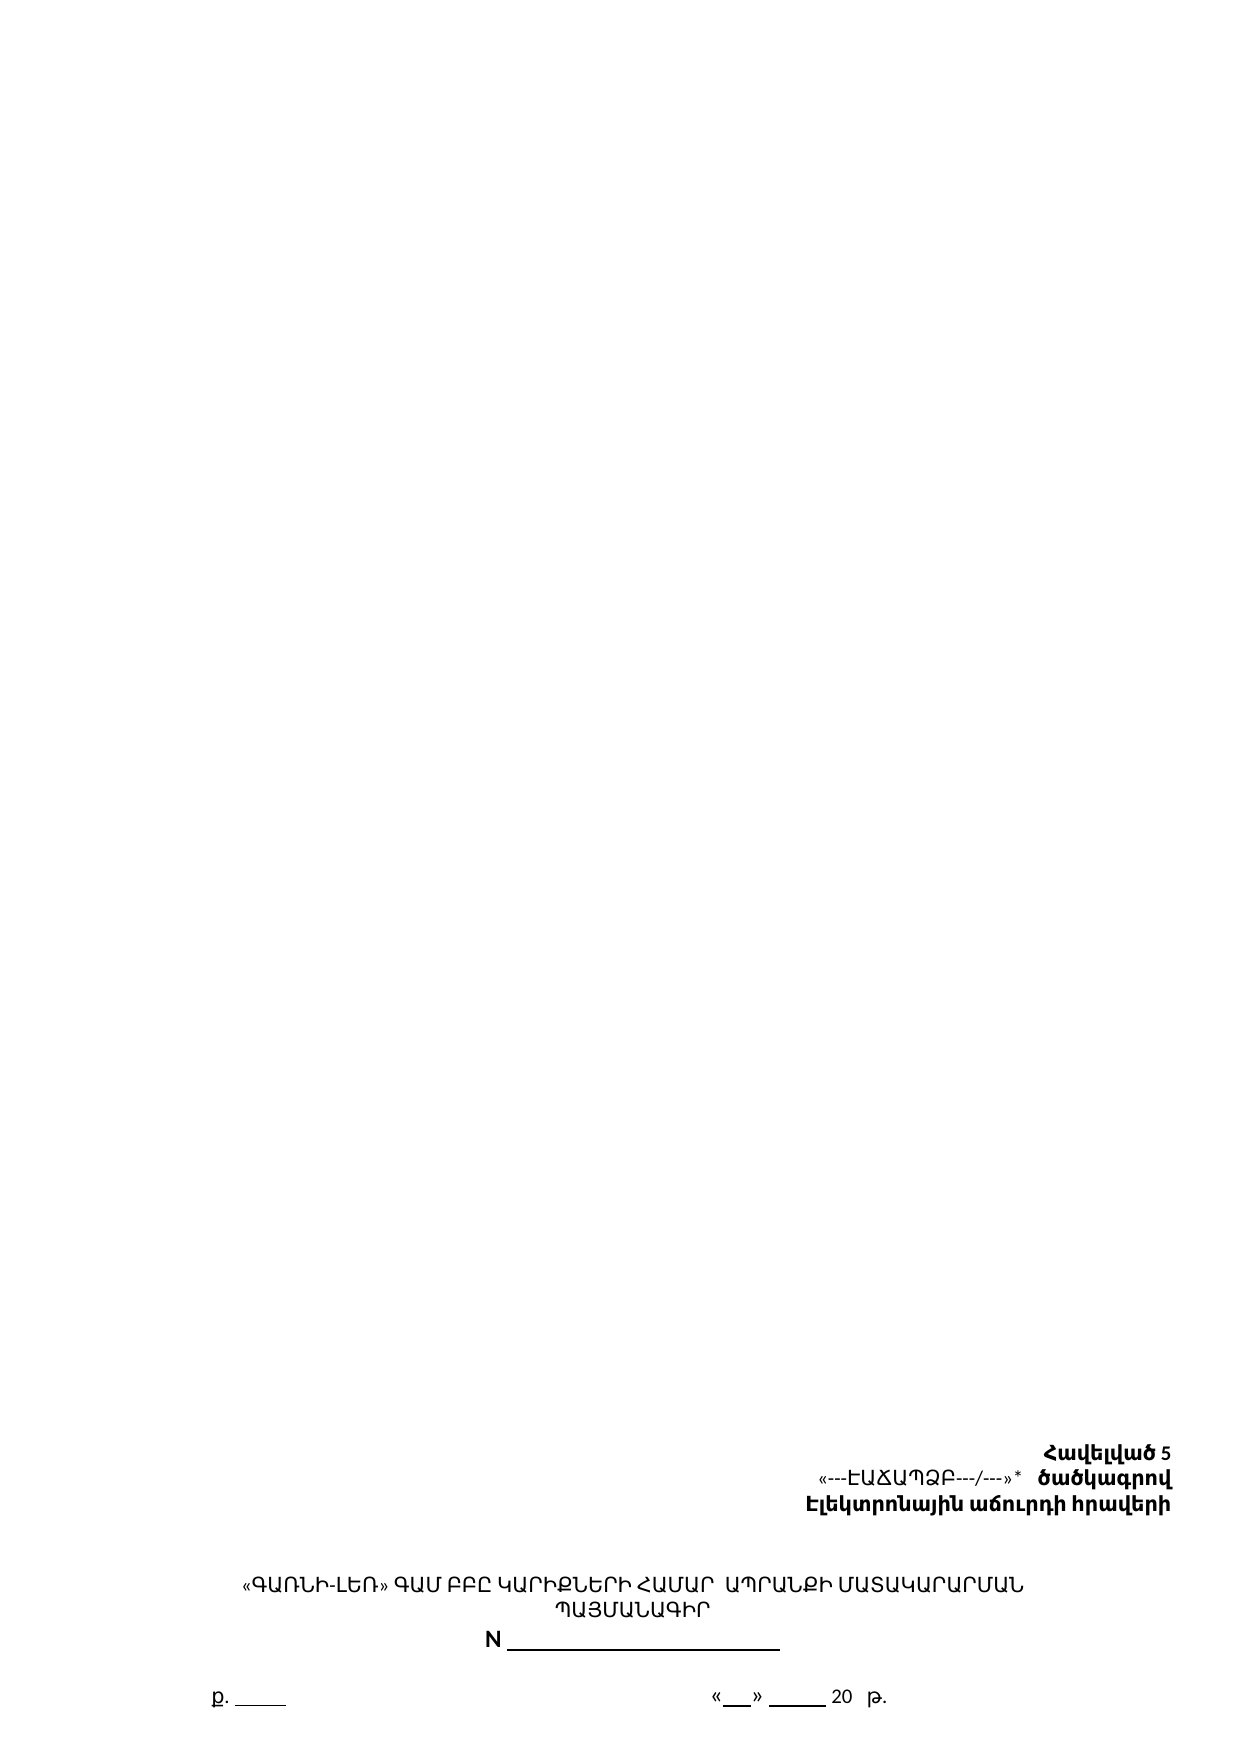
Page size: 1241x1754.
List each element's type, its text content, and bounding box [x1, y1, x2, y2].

text «ԳԱՌՆԻ-ԼԵՌ» ԳԱՄ ԲԲԸ ԿԱՐԻՔՆԵՐԻ ՀԱՄԱՐ ԱՊՐԱՆՔԻ ՄԱՏԱԿԱՐԱՐՄԱՆ [79, 1572, 1171, 1598]
text Հավելված 5 [94, 1440, 1171, 1465]
text ք. « » 20 թ. [94, 1679, 1171, 1709]
text N [79, 1623, 1171, 1653]
text «---ԷԱՃԱՊՁԲ---/---»* ծածկագրով [94, 1465, 1171, 1491]
text ՊԱՅՄԱՆԱԳԻՐ [79, 1598, 1171, 1623]
text Էլեկտրոնային աճուրդի հրավերի [94, 1491, 1171, 1516]
